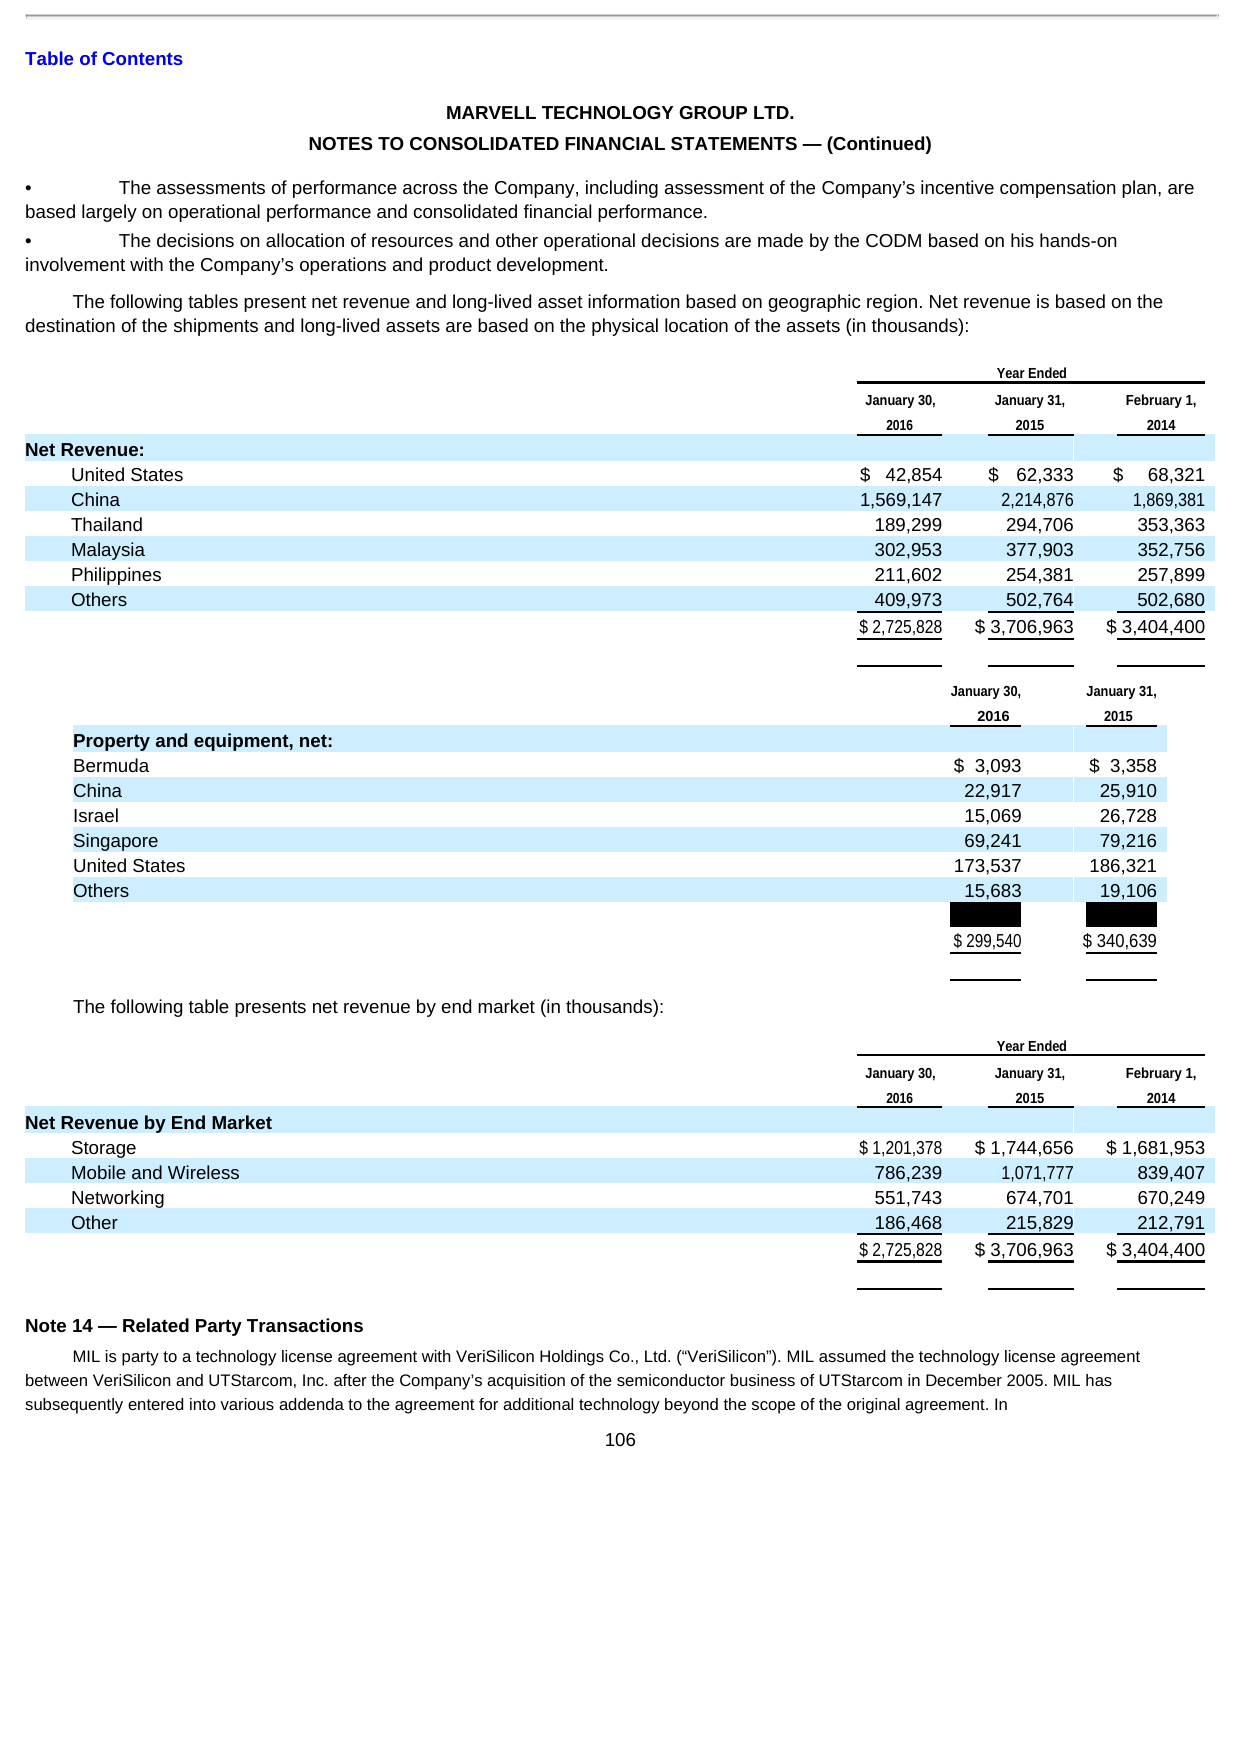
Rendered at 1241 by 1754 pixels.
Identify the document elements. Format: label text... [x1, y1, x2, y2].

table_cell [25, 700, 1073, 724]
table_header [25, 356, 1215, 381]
text MIL is party to a technology license agreement with VeriSilicon Holdings Co., Ltd. (“VeriSilicon”). MIL assumed the technology license agreement between VeriSilicon and UTStarcom, Inc. after the Company’s acquisition of the semiconductor business of UTStarcom in December 2005. MIL has subsequently entered into various addenda to the agreement for additional technology beyond the scope of the original agreement. In [25, 1346, 1159, 1414]
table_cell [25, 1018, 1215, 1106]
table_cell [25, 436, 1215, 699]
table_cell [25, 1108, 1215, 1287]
text NOTES TO CONSOLIDATED FINANCIAL STATEMENTS — (Continued) [25, 133, 1215, 154]
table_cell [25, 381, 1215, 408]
text Note 14 — Related Party Transactions [25, 1315, 1215, 1336]
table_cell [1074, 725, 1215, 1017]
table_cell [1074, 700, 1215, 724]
text The following tables present net revenue and long-lived asset information based on geographic region. Net revenue is based on the destination of the shipments and long-lived assets are based on the physical location of the assets (in thousands): [25, 291, 1163, 337]
text Table of Contents [25, 48, 1215, 69]
list The assessments of performance across the Company, including assessment of the Company’s incentive compensation plan, are based largely on operational performance and consolidated financial performance. [25, 177, 1215, 222]
list The decisions on allocation of resources and other operational decisions are made by the CODM based on his hands-on involvement with the Company’s operations and product development. [25, 230, 1215, 275]
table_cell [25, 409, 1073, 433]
text MARVELL TECHNOLOGY GROUP LTD. [25, 102, 1215, 123]
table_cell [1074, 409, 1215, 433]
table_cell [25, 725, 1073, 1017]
picture [23, 14, 1220, 21]
text 106 [25, 1429, 1215, 1450]
